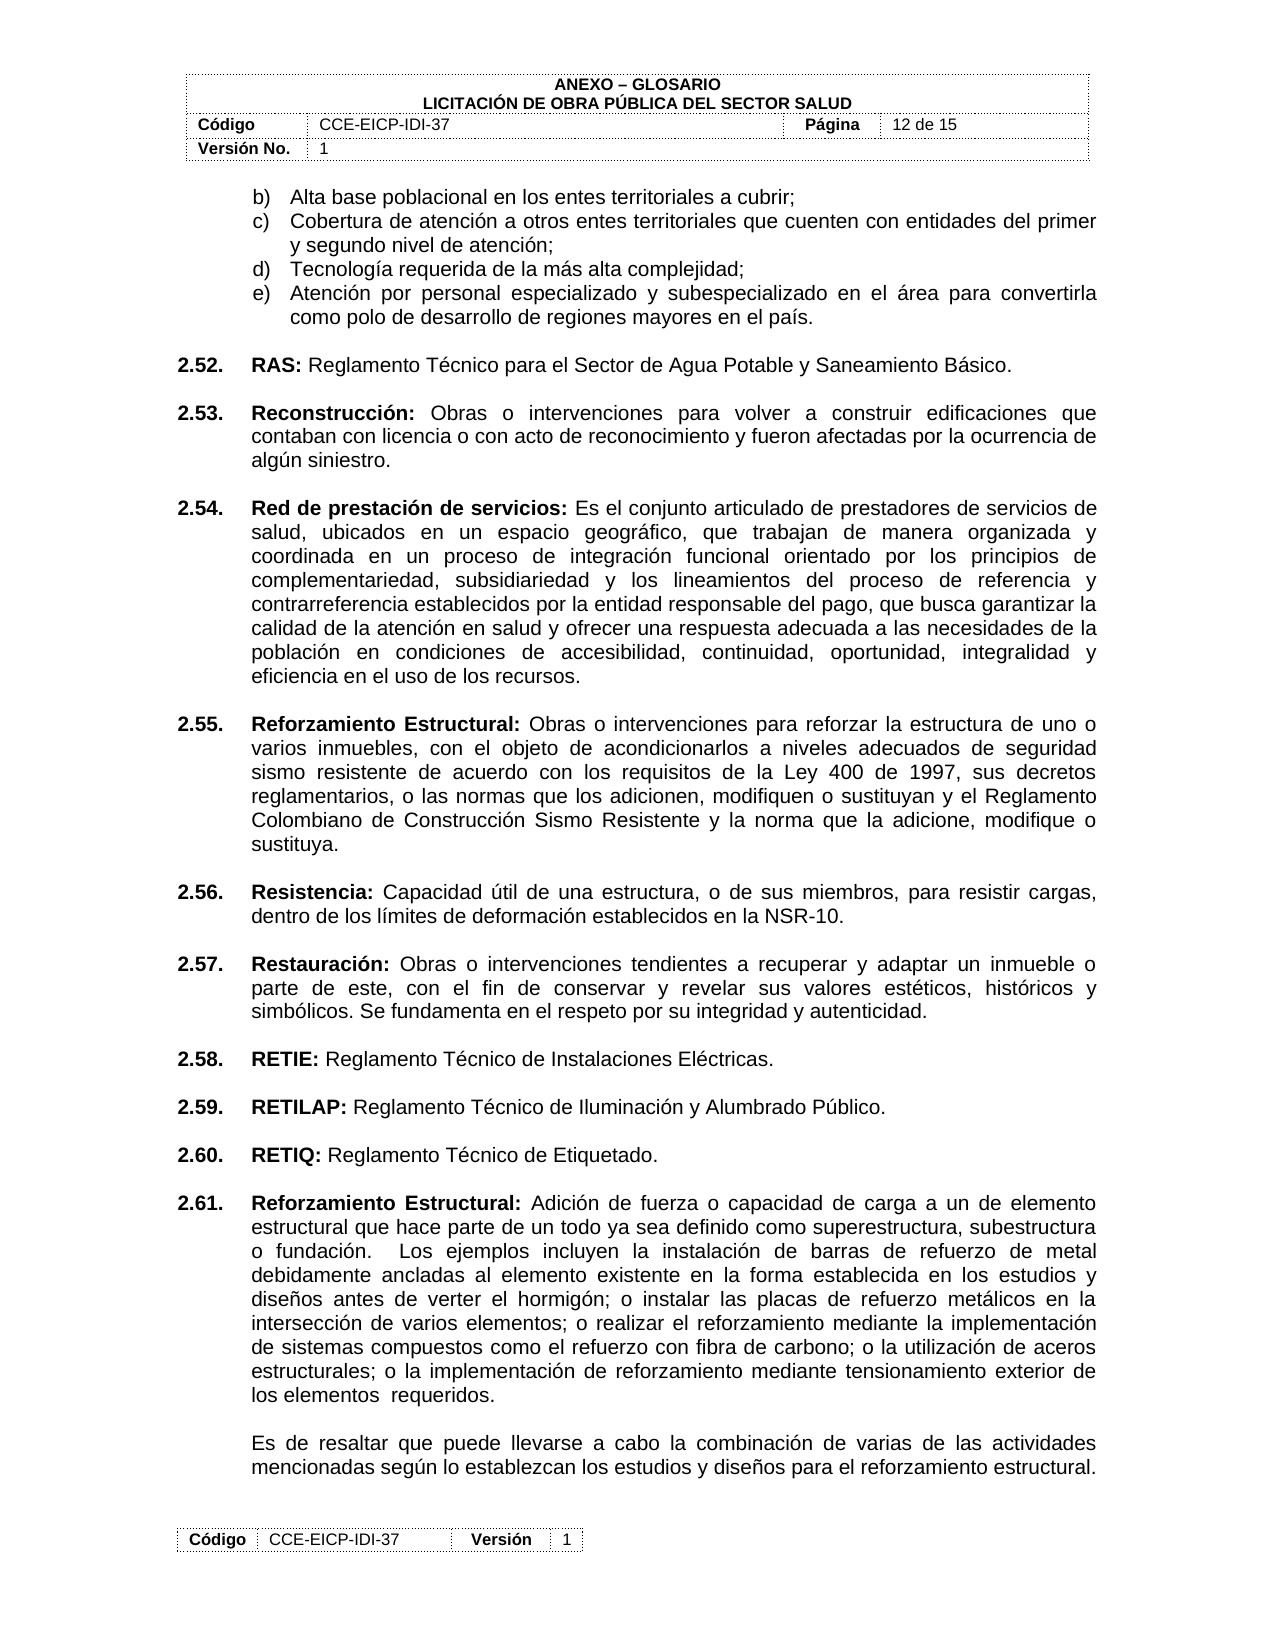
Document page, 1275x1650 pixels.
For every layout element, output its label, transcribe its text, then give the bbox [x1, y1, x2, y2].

list Reconstrucción: Obras o intervenciones para volver a construir edificaciones que contaban con licencia o con acto de reconocimiento y fueron afectadas por la ocurrencia de algún siniestro. [177, 400, 1098, 472]
list Reforzamiento Estructural: Adición de fuerza o capacidad de carga a un de elemento estructural que hace parte de un todo ya sea definido como superestructura, subestructura o fundación. Los ejemplos incluyen la instalación de barras de refuerzo de metal debidamente ancladas al elemento existente en la forma establecida en los estudios y diseños antes de verter el hormigón; o instalar las placas de refuerzo metálicos en la intersección de varios elementos; o realizar el reforzamiento mediante la implementación de sistemas compuestos como el refuerzo con fibra de carbono; o la utilización de aceros estructurales; o la implementación de reforzamiento mediante tensionamiento exterior de los elementos requeridos. [177, 1191, 1098, 1407]
list Reforzamiento Estructural: Obras o intervenciones para reforzar la estructura de uno o varios inmuebles, con el objeto de acondicionarlos a niveles adecuados de seguridad sismo resistente de acuerdo con los requisitos de la Ley 400 de 1997, sus decretos reglamentarios, o las normas que los adicionen, modifiquen o sustituyan y el Reglamento Colombiano de Construcción Sismo Resistente y la norma que la adicione, modifique o sustituya. [177, 712, 1098, 856]
list RAS: Reglamento Técnico para el Sector de Agua Potable y Saneamiento Básico. [177, 352, 1098, 376]
list Atención por personal especializado y subespecializado en el área para convertirla como polo de desarrollo de regiones mayores en el país. [252, 281, 1098, 328]
list Red de prestación de servicios: Es el conjunto articulado de prestadores de servicios de salud, ubicados en un espacio geográfico, que trabajan de manera organizada y coordinada en un proceso de integración funcional orientado por los principios de complementariedad, subsidiariedad y los lineamientos del proceso de referencia y contrarreferencia establecidos por la entidad responsable del pago, que busca garantizar la calidad de la atención en salud y ofrecer una respuesta adecuada a las necesidades de la población en condiciones de accesibilidad, continuidad, oportunidad, integralidad y eficiencia en el uso de los recursos. [177, 496, 1098, 688]
list Restauración: Obras o intervenciones tendientes a recuperar y adaptar un inmueble o parte de este, con el fin de conservar y revelar sus valores estéticos, históricos y simbólicos. Se fundamenta en el respeto por su integridad y autenticidad. [177, 951, 1098, 1023]
list Alta base poblacional en los entes territoriales a cubrir; [252, 185, 1098, 209]
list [251, 1431, 1098, 1478]
list Resistencia: Capacidad útil de una estructura, o de sus miembros, para resistir cargas, dentro de los límites de deformación establecidos en la NSR-10. [177, 879, 1098, 927]
list RETILAP: Reglamento Técnico de Iluminación y Alumbrado Público. [177, 1095, 1098, 1119]
list RETIQ: Reglamento Técnico de Etiquetado. [177, 1143, 1098, 1167]
list Cobertura de atención a otros entes territoriales que cuenten con entidades del primer y segundo nivel de atención; [252, 209, 1098, 257]
list RETIE: Reglamento Técnico de Instalaciones Eléctricas. [177, 1047, 1098, 1071]
list Tecnología requerida de la más alta complejidad; [252, 257, 1098, 281]
